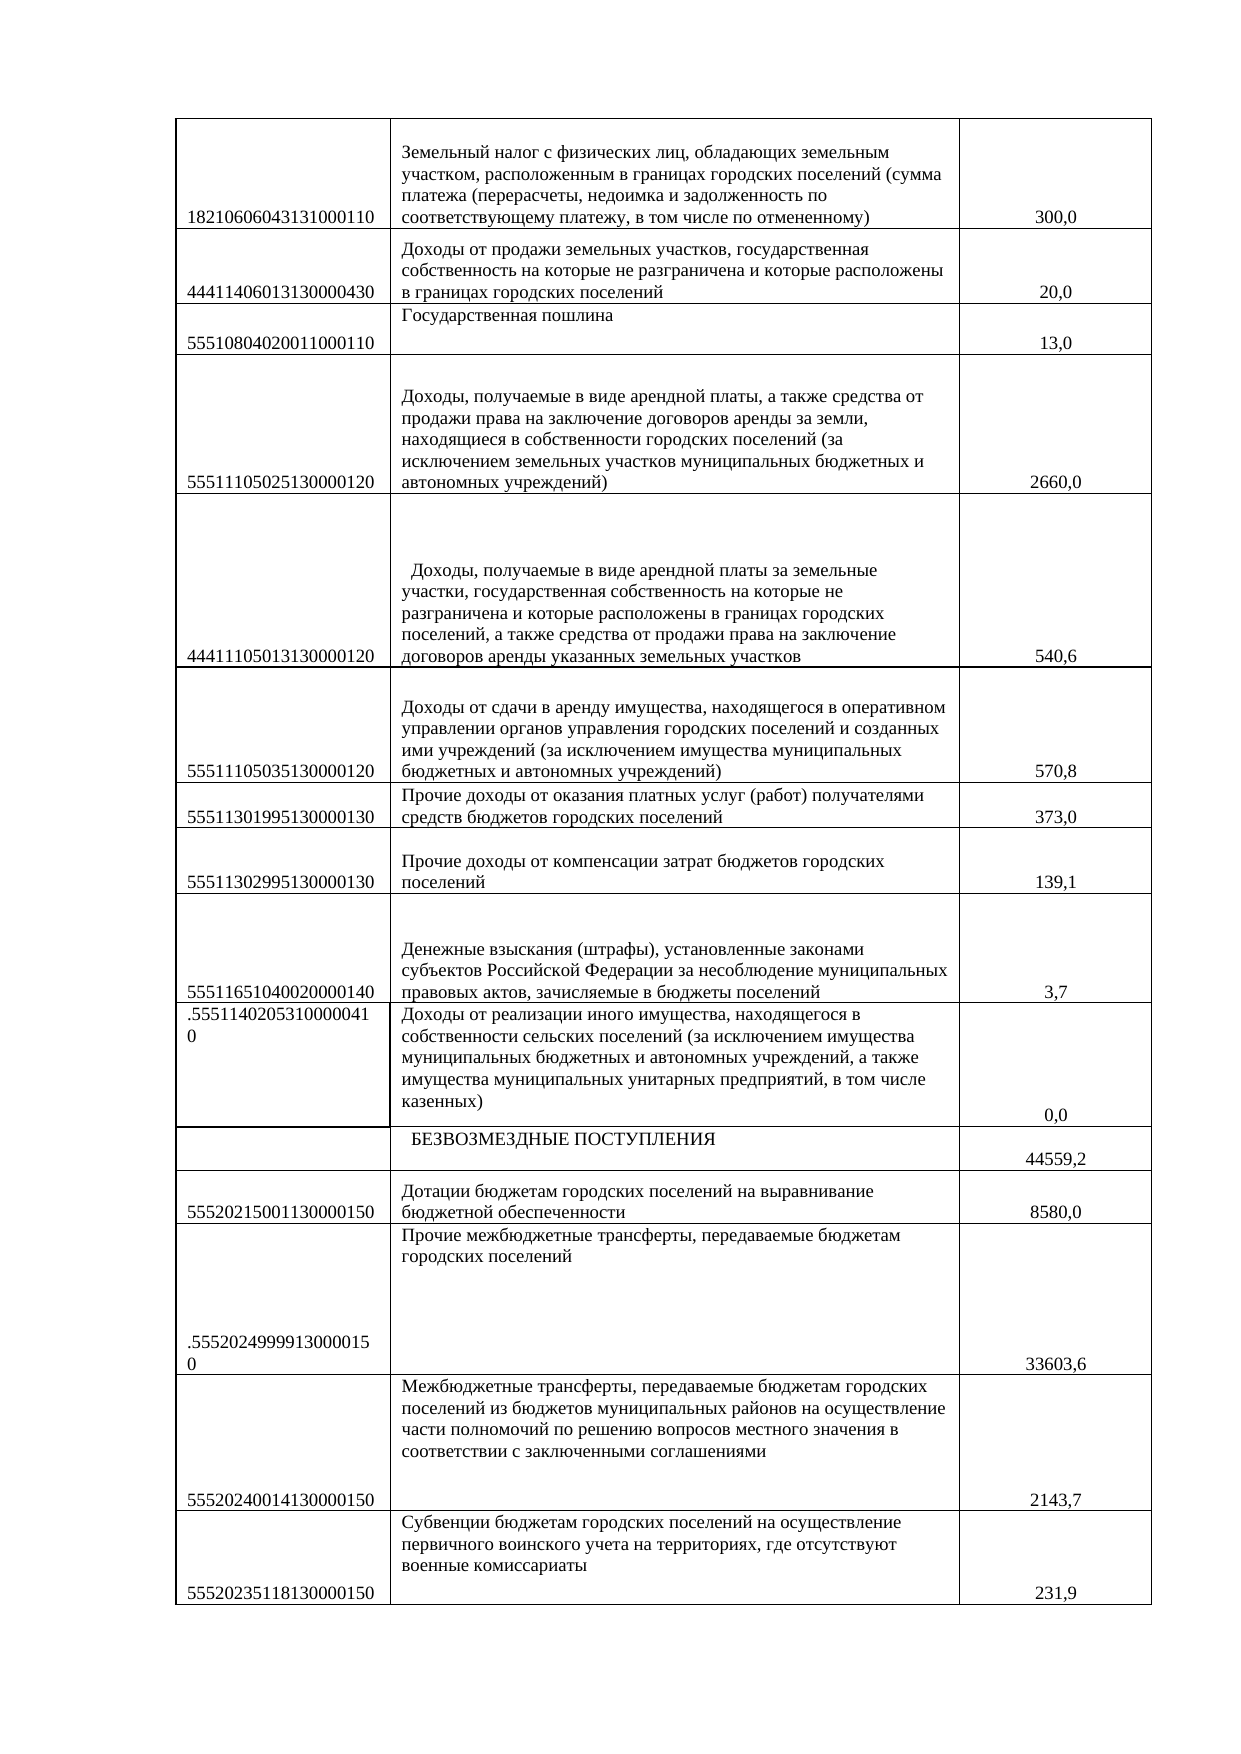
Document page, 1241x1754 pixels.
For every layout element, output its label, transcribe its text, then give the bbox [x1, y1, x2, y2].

table_cell 18210606043131000110 [177, 119, 390, 227]
table_cell 44559,2 [960, 1127, 1151, 1169]
table_cell 0,0 [960, 1003, 1151, 1126]
table_cell Земельный налог с физических лиц, обладающих земельным участком, расположенным в границах городских поселений (сумма платежа (перерасчеты, недоимка и задолженность по соответствующему платежу, в том числе по отмененному) [391, 119, 959, 227]
table_cell 300,0 [960, 119, 1151, 227]
table_cell Доходы от сдачи в аренду имущества, находящегося в оперативном управлении органов управления городских поселений и созданных ими учреждений (за исключением имущества муниципальных бюджетных и автономных учреждений) [391, 668, 959, 782]
table_cell 231,9 [960, 1511, 1151, 1604]
table_cell 55520235118130000150 [177, 1511, 390, 1604]
table_cell Прочие межбюджетные трансферты, передаваемые бюджетам городских поселений [391, 1224, 959, 1374]
table_cell Доходы от реализации иного имущества, находящегося в собственности сельских поселений (за исключением имущества муниципальных бюджетных и автономных учреждений, а также имущества муниципальных унитарных предприятий, в том числе казенных) [391, 1003, 959, 1126]
table_cell Прочие доходы от компенсации затрат бюджетов городских поселений [391, 828, 959, 893]
table_cell 373,0 [960, 783, 1151, 827]
table_cell 20,0 [960, 229, 1151, 302]
table_cell Доходы, получаемые в виде арендной платы за земельные участки, государственная собственность на которые не разграничена и которые расположены в границах городских поселений, а также средства от продажи права на заключение договоров аренды указанных земельных участков [391, 494, 959, 666]
table_cell 2143,7 [960, 1375, 1151, 1510]
table_cell 55511105025130000120 [177, 355, 390, 493]
table_cell 540,6 [960, 494, 1151, 666]
table_cell 44411406013130000430 [177, 229, 390, 302]
table_cell [177, 1128, 390, 1169]
table_cell Доходы от продажи земельных участков, государственная собственность на которые не разграничена и которые расположены в границах городских поселений [391, 229, 959, 302]
table_cell .55511402053100000410 [177, 1003, 389, 1126]
table_cell 44411105013130000120 [177, 494, 390, 666]
table_cell Субвенции бюджетам городских поселений на осуществление первичного воинского учета на территориях, где отсутствуют военные комиссариаты [391, 1511, 959, 1604]
table_cell .55520249999130000150 [177, 1224, 390, 1374]
table_cell 55511105035130000120 [177, 668, 390, 782]
table_cell БЕЗВОЗМЕЗДНЫЕ ПОСТУПЛЕНИЯ [391, 1127, 959, 1169]
table_cell 33603,6 [960, 1224, 1151, 1374]
table_cell Дотации бюджетам городских поселений на выравнивание бюджетной обеспеченности [391, 1171, 959, 1223]
table_cell 55511651040020000140 [177, 894, 390, 1002]
table_cell 139,1 [960, 828, 1151, 893]
table_cell 2660,0 [960, 355, 1151, 493]
table_cell 8580,0 [960, 1171, 1151, 1223]
table_cell Прочие доходы от оказания платных услуг (работ) получателями средств бюджетов городских поселений [391, 783, 959, 827]
table_cell 13,0 [960, 304, 1151, 354]
table_cell 3,7 [960, 894, 1151, 1002]
table_cell 570,8 [960, 668, 1151, 782]
table_cell 55520215001130000150 [177, 1171, 390, 1223]
table_cell 55520240014130000150 [177, 1375, 390, 1510]
table_cell 55511302995130000130 [177, 828, 390, 893]
table_cell Государственная пошлина [391, 304, 959, 354]
table_cell 55510804020011000110 [177, 304, 390, 354]
table_cell Доходы, получаемые в виде арендной платы, а также средства от продажи права на заключение договоров аренды за земли, находящиеся в собственности городских поселений (за исключением земельных участков муниципальных бюджетных и автономных учреждений) [391, 355, 959, 493]
table_cell Денежные взыскания (штрафы), установленные законами субъектов Российской Федерации за несоблюдение муниципальных правовых актов, зачисляемые в бюджеты поселений [391, 894, 959, 1002]
table_cell Межбюджетные трансферты, передаваемые бюджетам городских поселений из бюджетов муниципальных районов на осуществление части полномочий по решению вопросов местного значения в соответствии с заключенными соглашениями [391, 1375, 959, 1510]
table_cell 55511301995130000130 [177, 783, 390, 827]
